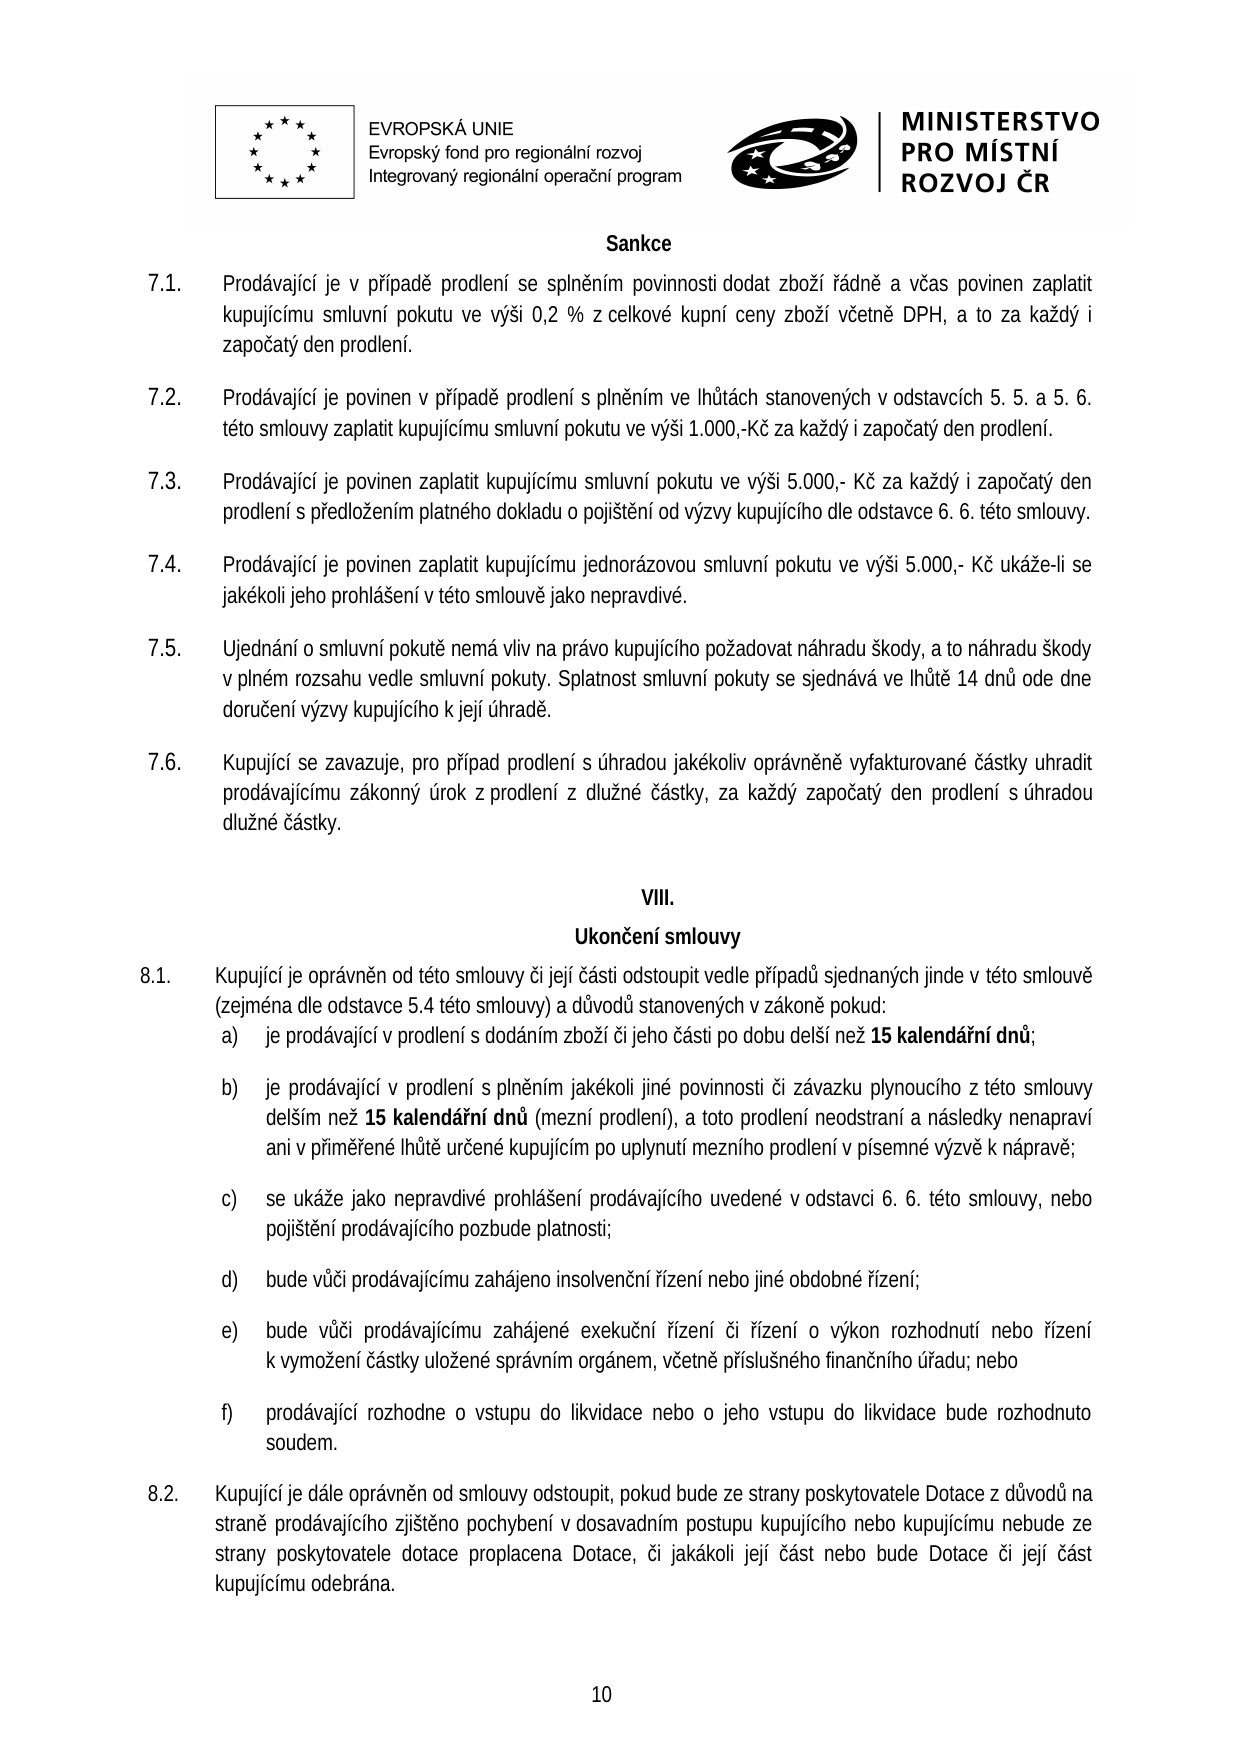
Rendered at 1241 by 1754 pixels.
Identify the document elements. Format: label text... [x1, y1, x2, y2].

list Kupující se zavazuje, pro případ prodlení s úhradou jakékoliv oprávněně vyfakturované částky uhradit prodávajícímu zákonný úrok z prodlení z dlužné částky, za každý započatý den prodlení s úhradou dlužné částky. [148, 747, 1093, 836]
list Ukončení smlouvy [223, 923, 1093, 949]
list je prodávající v prodlení s plněním jakékoli jiné povinnosti či závazku plynoucího z této smlouvy delším než 15 kalendářní dnů (mezní prodlení), a toto prodlení neodstraní a následky nenapraví ani v přiměřené lhůtě určené kupujícím po uplynutí mezního prodlení v písemné výzvě k nápravě; [221, 1073, 1093, 1160]
list Prodávající je povinen v případě prodlení s plněním ve lhůtách stanovených v odstavcích 5. 5. a 5. 6. této smlouvy zaplatit kupujícímu smluvní pokutu ve výši 1.000,-Kč za každý i započatý den prodlení. [148, 382, 1093, 441]
list Prodávající je povinen zaplatit kupujícímu smluvní pokutu ve výši 5.000,- Kč za každý i započatý den prodlení s předložením platného dokladu o pojištění od výzvy kupujícího dle odstavce 6. 6. této smlouvy. [148, 466, 1093, 524]
list je prodávající v prodlení s dodáním zboží či jeho části po dobu delší než 15 kalendářní dnů; [221, 1022, 1093, 1049]
list Ujednání o smluvní pokutě nemá vliv na právo kupujícího požadovat náhradu škody, a to náhradu škody v plném rozsahu vedle smluvní pokuty. Splatnost smluvní pokuty se sjednává ve lhůtě 14 dnů ode dne doručení výzvy kupujícího k její úhradě. [148, 633, 1093, 722]
subtitle Kupující je dále oprávněn od smlouvy odstoupit, pokud bude ze strany poskytovatele Dotace z důvodů na straně prodávajícího zjištěno pochybení v dosavadním postupu kupujícího nebo kupujícímu nebude ze strany poskytovatele dotace proplacena Dotace, či jakákoli její část nebo bude Dotace či její část kupujícímu odebrána. [148, 1480, 1093, 1597]
list Prodávající je povinen zaplatit kupujícímu jednorázovou smluvní pokutu ve výši 5.000,- Kč ukáže-li se jakékoli jeho prohlášení v této smlouvě jako nepravdivé. [148, 549, 1093, 608]
list VIII. [223, 884, 1093, 911]
list Kupující je oprávněn od této smlouvy či její části odstoupit vedle případů sjednaných jinde v této smlouvě (zejména dle odstavce 5.4 této smlouvy) a důvodů stanovených v zákoně pokud: [140, 962, 1093, 1018]
list bude vůči prodávajícímu zahájeno insolvenční řízení nebo jiné obdobné řízení; [221, 1266, 1093, 1292]
list bude vůči prodávajícímu zahájené exekuční řízení či řízení o výkon rozhodnutí nebo řízení k vymožení částky uložené správním orgánem, včetně příslušného finančního úřadu; nebo [221, 1317, 1093, 1374]
list se ukáže jako nepravdivé prohlášení prodávajícího uvedené v odstavci 6. 6. této smlouvy, nebo pojištění prodávajícího pozbude platnosti; [221, 1185, 1093, 1241]
picture [184, 73, 1130, 230]
list Prodávající je v případě prodlení se splněním povinnosti dodat zboží řádně a včas povinen zaplatit kupujícímu smluvní pokutu ve výši 0,2 % z celkové kupní ceny zboží včetně DPH, a to za každý i započatý den prodlení. [148, 268, 1093, 357]
list prodávající rozhodne o vstupu do likvidace nebo o jeho vstupu do likvidace bude rozhodnuto soudem. [221, 1398, 1093, 1455]
text Sankce [185, 230, 1093, 256]
